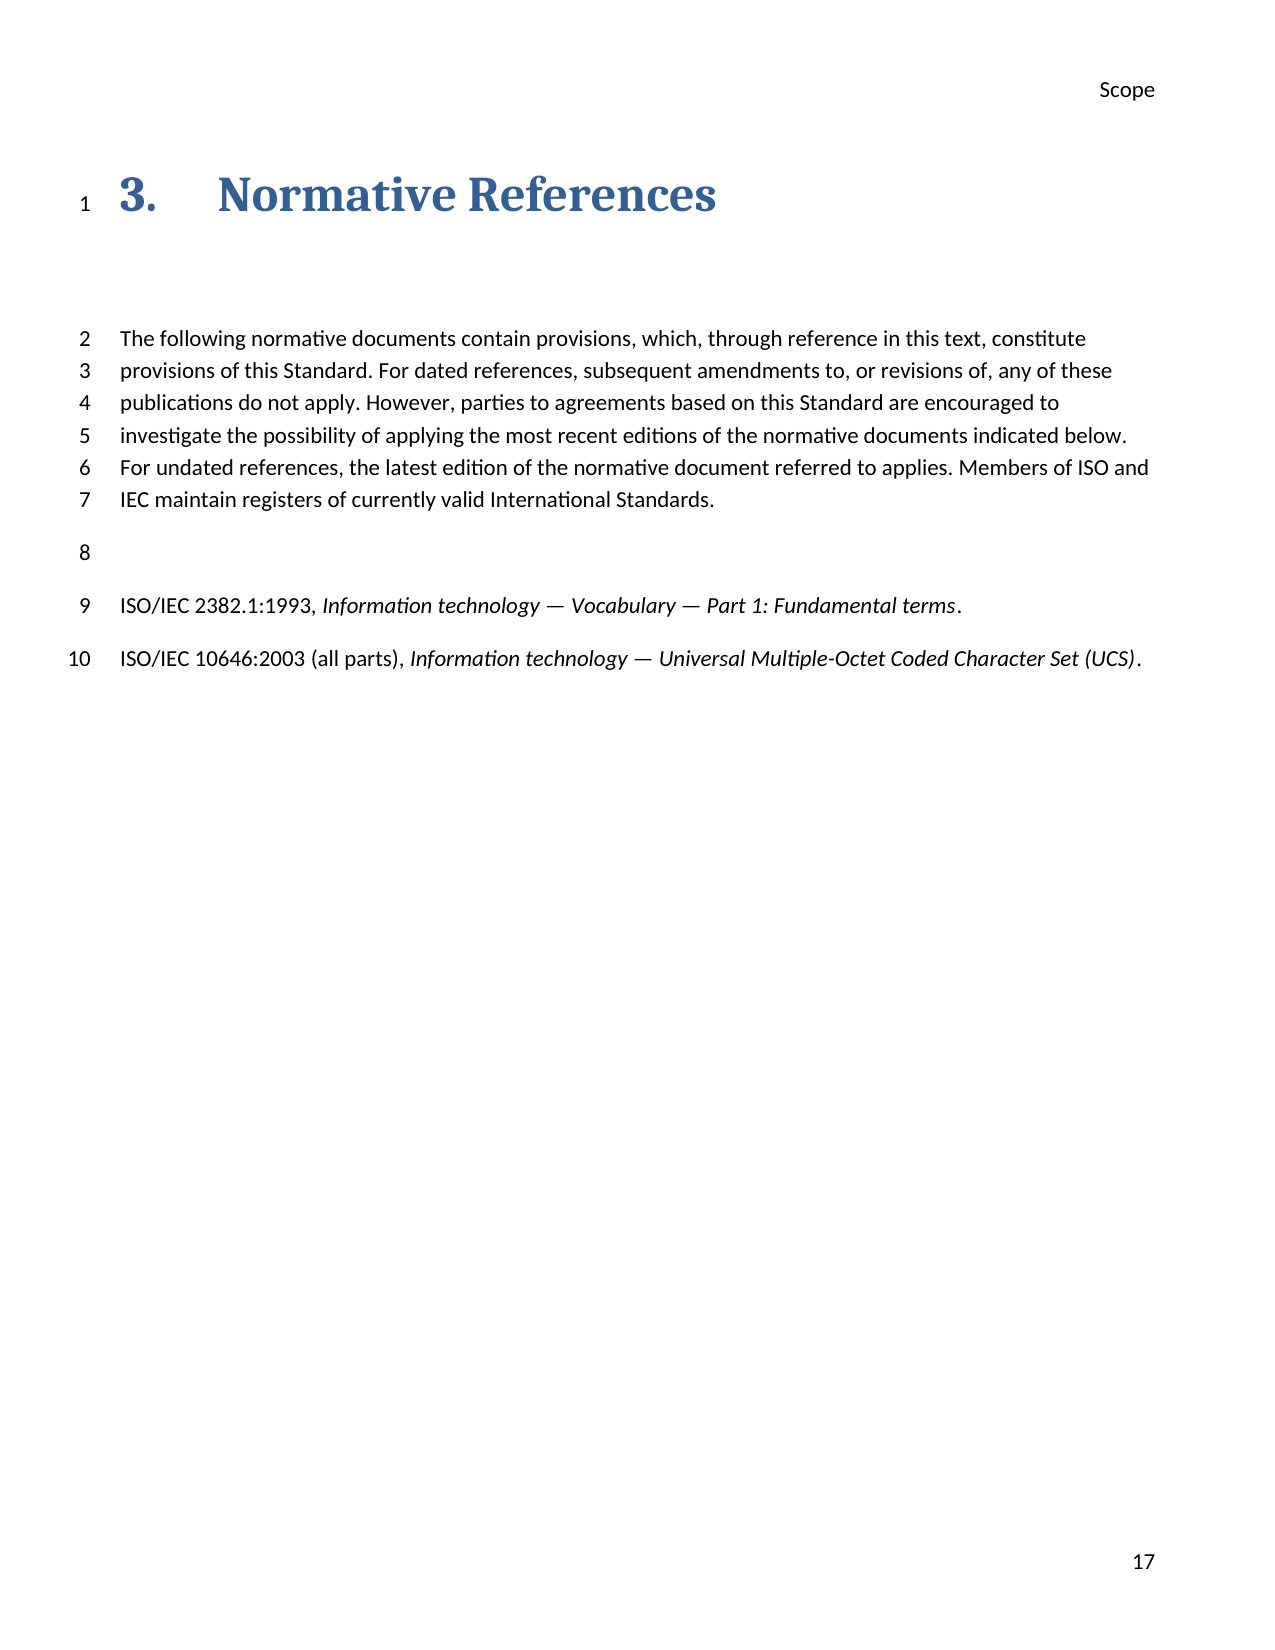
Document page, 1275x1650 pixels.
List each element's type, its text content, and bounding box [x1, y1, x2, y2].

text The following normative documents contain provisions, which, through reference in this text, constitute provisions of this Standard. For dated references, subsequent amendments to, or revisions of, any of these publications do not apply. However, parties to agreements based on this Standard are encouraged to investigate the possibility of applying the most recent editions of the normative documents indicated below. For undated references, the latest edition of the normative document referred to applies. Members of ISO and IEC maintain registers of currently valid International Standards. [120, 324, 1155, 513]
subtitle Normative References [120, 167, 1155, 224]
text ISO/IEC 10646:2003 (all parts), Information technology — Universal Multiple-Octet Coded Character Set (UCS). [120, 644, 1155, 672]
text ISO/IEC 2382.1:1993, Information technology — Vocabulary — Part 1: Fundamental terms. [120, 591, 1155, 619]
